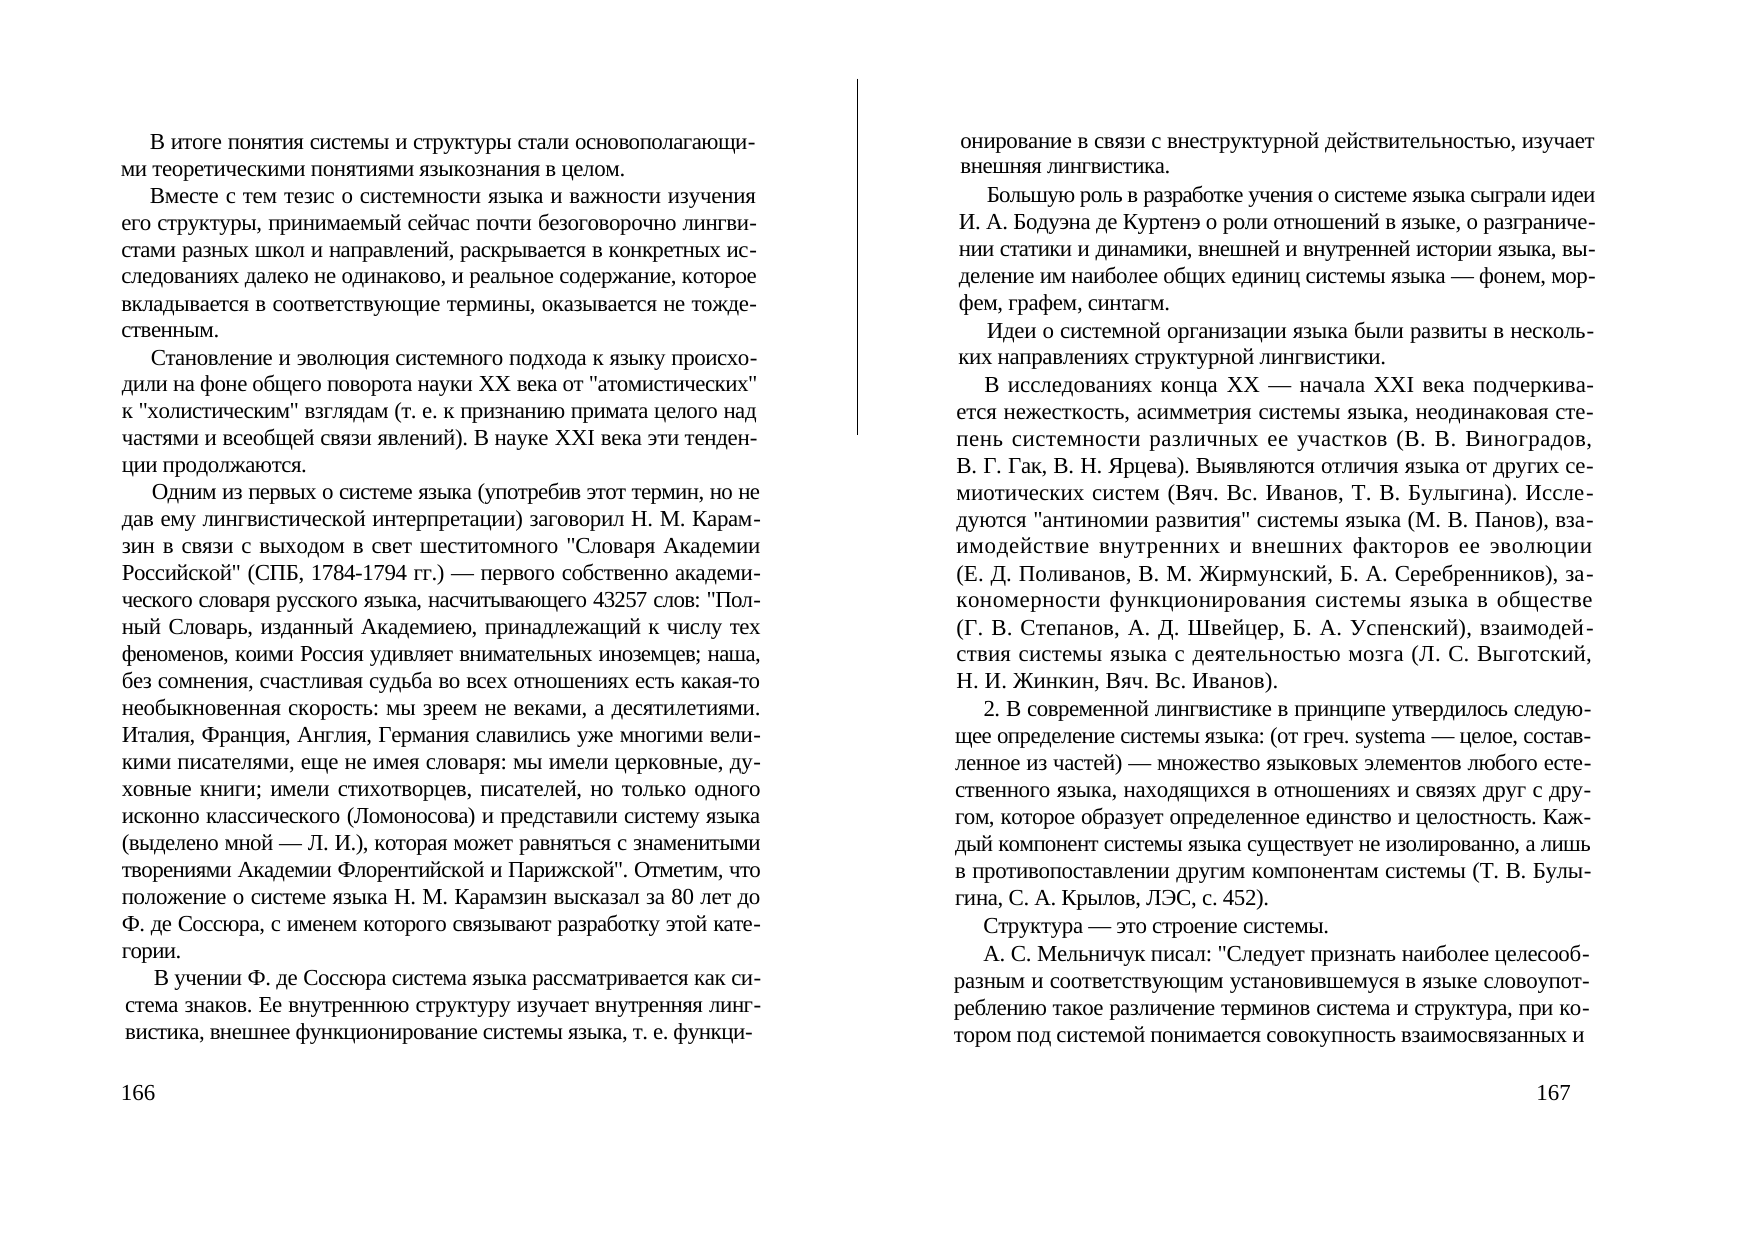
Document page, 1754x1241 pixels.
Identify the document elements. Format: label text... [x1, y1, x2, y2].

text Вместе с тем тезис о системности языка и важности изучения его структуры, принимаемый сейчас почти безоговорочно лингвистами разных школ и направлений, раскрывается в конкретных исследованиях далеко не одинаково, и реальное содержание, которое вкладывается в соответствующие термины, оказывается не тождественным. [121, 181, 757, 343]
text Идеи о системной организации языка были развиты в нескольких направлениях структурной лингвистики. [958, 318, 1594, 369]
text онирование в связи с внеструктурной действительностью, изучает внешняя лингвистика. [960, 128, 1595, 178]
text Структура — это строение системы. [983, 912, 1595, 939]
text В исследованиях конца XX — начала XXI века подчеркивается нежесткость, асимметрия системы языка, неодинаковая степень системности различных ее участков (В. В. Виноградов, В. Г. Гак, В. Н. Ярцева). Выявляются отличия языка от других семиотических систем (Вяч. Вс. Иванов, Т. В. Булыгина). Исследуются "антиномии развития" системы языка (М. В. Панов), взаимодействие внутренних и внешних факторов ее эволюции (Е. Д. Поливанов, В. М. Жирмунский, Б. А. Серебренников), закономерности функционирования системы языка в обществе (Г. В. Степанов, А. Д. Швейцер, Б. А. Успенский), взаимодействия системы языка с деятельностью мозга (Л. С. Выготский, Н. И. Жинкин, Вяч. Вс. Иванов). [956, 371, 1593, 694]
text 166 [121, 1079, 180, 1105]
text В учении Ф. де Соссюра система языка рассматривается как система знаков. Ее внутреннюю структуру изучает внутренняя лингвистика, внешнее функционирование системы языка, т. е. функци- [125, 964, 761, 1045]
text 167 [1536, 1079, 1595, 1105]
text А. С. Мельничук писал: "Следует признать наиболее целесообразным и соответствующим установившемуся в языке словоупотреблению такое различение терминов система и структура, при котором под системой понимается совокупность взаимосвязанных и [954, 940, 1589, 1048]
text Одним из первых о системе языка (употребив этот термин, но не дав ему лингвистической интерпретации) заговорил Н. М. Карамзин в связи с выходом в свет шеститомного "Словаря Академии Российской" (СПБ, 1784-1794 гг.) — первого собственно академического словаря русского языка, насчитывающего 43257 слов: "Полный Словарь, изданный Академиею, принадлежащий к числу тех феноменов, коими Россия удивляет внимательных иноземцев; наша, без сомнения, счастливая судьба во всех отношениях есть какая-то необыкновенная скорость: мы зреем не веками, а десятилетиями. Италия, Франция, Англия, Германия славились уже многими великими писателями, еще не имея словаря: мы имели церковные, духовные книги; имели стихотворцев, писателей, но только одного исконно классического (Ломоносова) и представили систему языка (выделено мной — Л. И.), которая может равняться с знаменитыми творениями Академии Флорентийской и Парижской". Отметим, что положение о системе языка Н. М. Карамзин высказал за 80 лет до Ф. де Соссюра, с именем которого связывают разработку этой категории. [122, 478, 761, 964]
text 2. В современной лингвистике в принципе утвердилось следующее определение системы языка: (от греч. systema — целое, составленное из частей) — множество языковых элементов любого естественного языка, находящихся в отношениях и связях друг с другом, которое образует определенное единство и целостность. Каждый компонент системы языка существует не изолированно, а лишь в противопоставлении другим компонентам системы (Т. В. Булыгина, С. А. Крылов, ЛЭС, с. 452). [955, 695, 1591, 911]
text В итоге понятия системы и структуры стали основополагающими теоретическими понятиями языкознания в целом. [121, 127, 755, 181]
text Становление и эволюция системного подхода к языку происходили на фоне общего поворота науки XX века от "атомистических" к "холистическим" взглядам (т. е. к признанию примата целого над частями и всеобщей связи явлений). В науке XXI века эти тенденции продолжаются. [122, 343, 757, 478]
text Большую роль в разработке учения о системе языка сыграли идеи И. А. Бодуэна де Куртенэ о роли отношений в языке, о разграничении статики и динамики, внешней и внутренней истории языка, выделение им наиболее общих единиц системы языка — фонем, морфем, графем, синтагм. [959, 181, 1595, 315]
